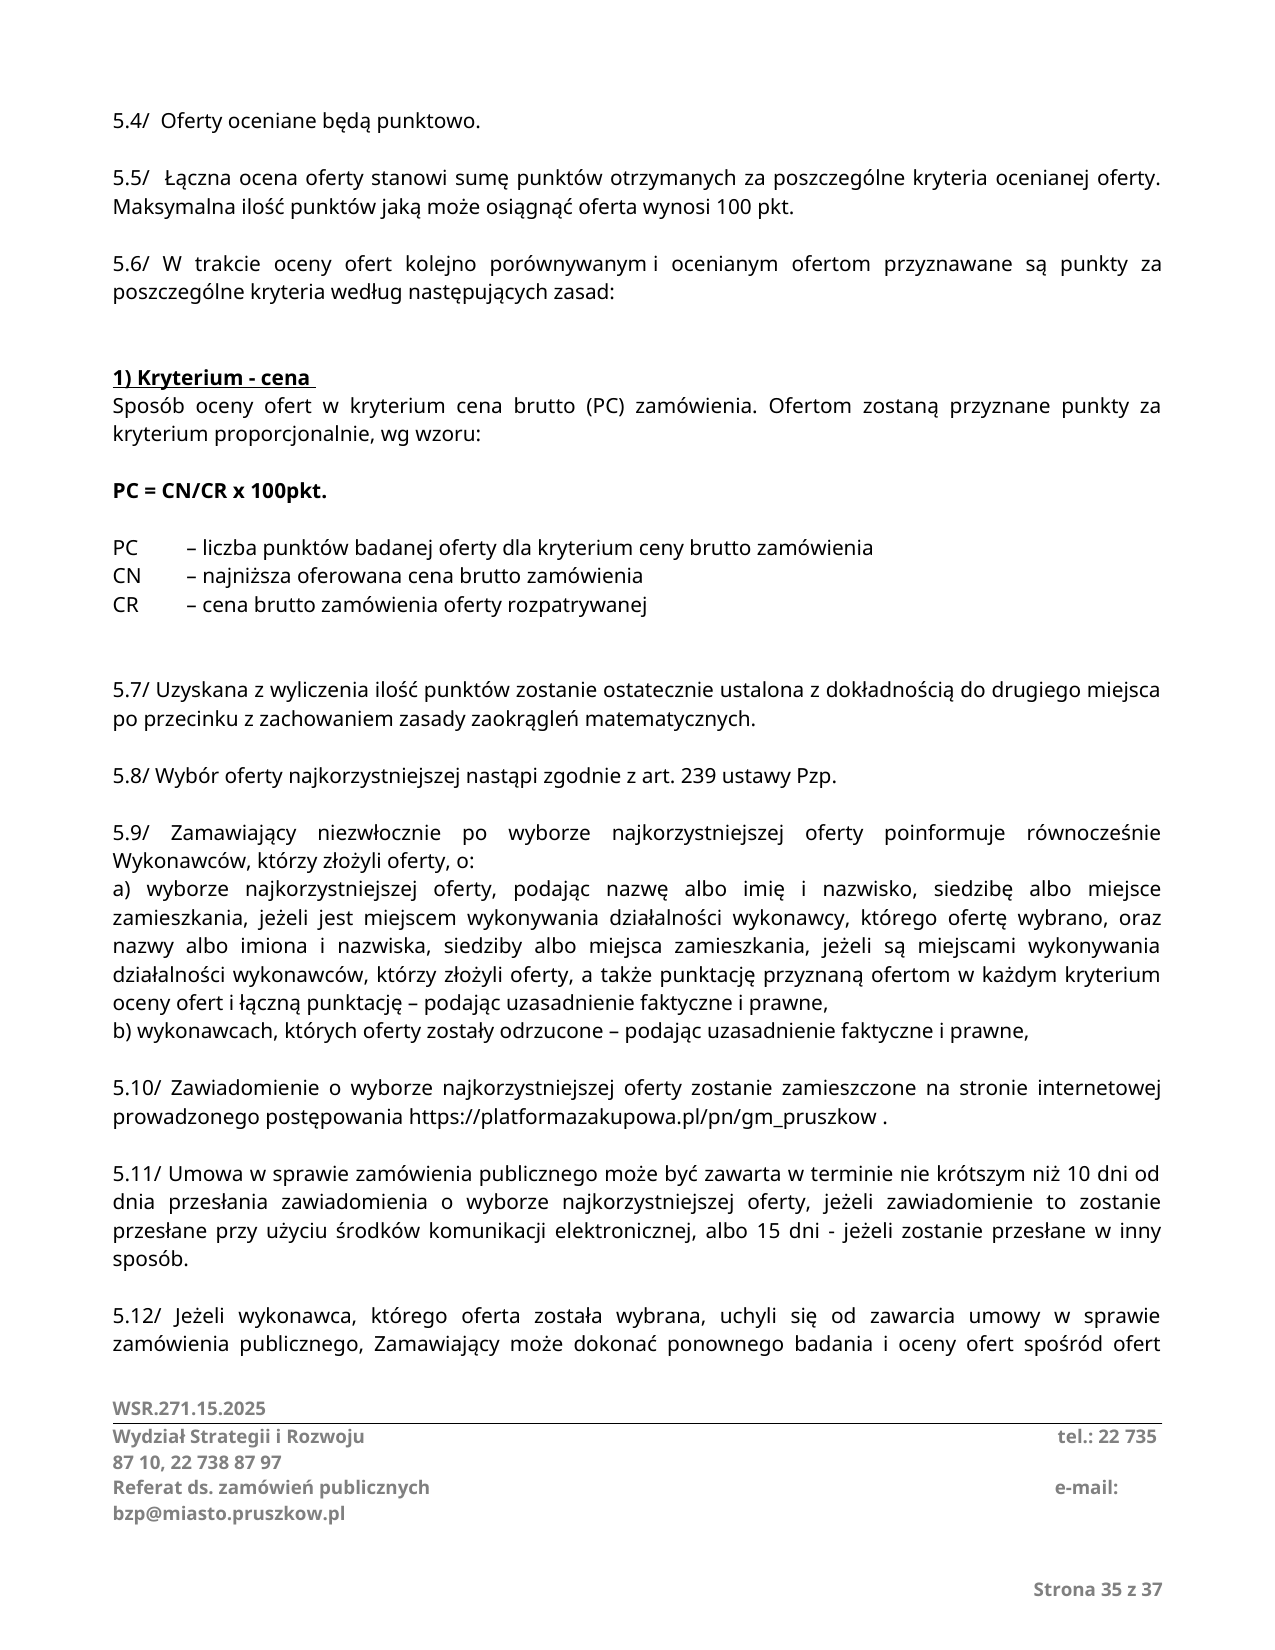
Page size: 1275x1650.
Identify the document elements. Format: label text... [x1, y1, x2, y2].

text 5.7/ Uzyskana z wyliczenia ilość punktów zostanie ostatecznie ustalona z dokładnością do drugiego miejsca po przecinku z zachowaniem zasady zaokrągleń matematycznych. [112, 675, 1162, 732]
text 5.8/ Wybór oferty najkorzystniejszej nastąpi zgodnie z art. 239 ustawy Pzp. [112, 761, 1162, 789]
text PC = CN/CR x 100pkt. [112, 476, 1162, 505]
text 5.4/ Oferty oceniane będą punktowo. [112, 107, 1162, 135]
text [112, 1301, 1162, 1358]
text CR – cena brutto zamówienia oferty rozpatrywanej [112, 590, 1162, 618]
text 1) Kryterium - cena [112, 363, 1162, 391]
text 5.10/ Zawiadomienie o wyborze najkorzystniejszej oferty zostanie zamieszczone na stronie internetowej prowadzonego postępowania https://platformazakupowa.pl/pn/gm_pruszkow . [112, 1073, 1162, 1130]
text 5.6/ W trakcie oceny ofert kolejno porównywanym i ocenianym ofertom przyznawane są punkty za poszczególne kryteria według następujących zasad: [112, 249, 1162, 306]
text b) wykonawcach, których oferty zostały odrzucone – podając uzasadnienie faktyczne i prawne, [112, 1017, 1162, 1045]
text 5.5/ Łączna ocena oferty stanowi sumę punktów otrzymanych za poszczególne kryteria ocenianej oferty. Maksymalna ilość punktów jaką może osiągnąć oferta wynosi 100 pkt. [112, 163, 1162, 220]
text Sposób oceny ofert w kryterium cena brutto (PC) zamówienia. Ofertom zostaną przyznane punkty za kryterium proporcjonalnie, wg wzoru: [112, 391, 1162, 448]
text 5.11/ Umowa w sprawie zamówienia publicznego może być zawarta w terminie nie krótszym niż 10 dni od dnia przesłania zawiadomienia o wyborze najkorzystniejszej oferty, jeżeli zawiadomienie to zostanie przesłane przy użyciu środków komunikacji elektronicznej, albo 15 dni - jeżeli zostanie przesłane w inny sposób. [112, 1159, 1162, 1273]
text CN – najniższa oferowana cena brutto zamówienia [112, 562, 1162, 590]
text 5.9/ Zamawiający niezwłocznie po wyborze najkorzystniejszej oferty poinformuje równocześnie Wykonawców, którzy złożyli oferty, o: [112, 818, 1162, 874]
text PC – liczba punktów badanej oferty dla kryterium ceny brutto zamówienia [112, 533, 1162, 562]
text a) wyborze najkorzystniejszej oferty, podając nazwę albo imię i nazwisko, siedzibę albo miejsce zamieszkania, jeżeli jest miejscem wykonywania działalności wykonawcy, którego ofertę wybrano, oraz nazwy albo imiona i nazwiska, siedziby albo miejsca zamieszkania, jeżeli są miejscami wykonywania działalności wykonawców, którzy złożyli oferty, a także punktację przyznaną ofertom w każdym kryterium oceny ofert i łączną punktację – podając uzasadnienie faktyczne i prawne, [112, 874, 1162, 1017]
